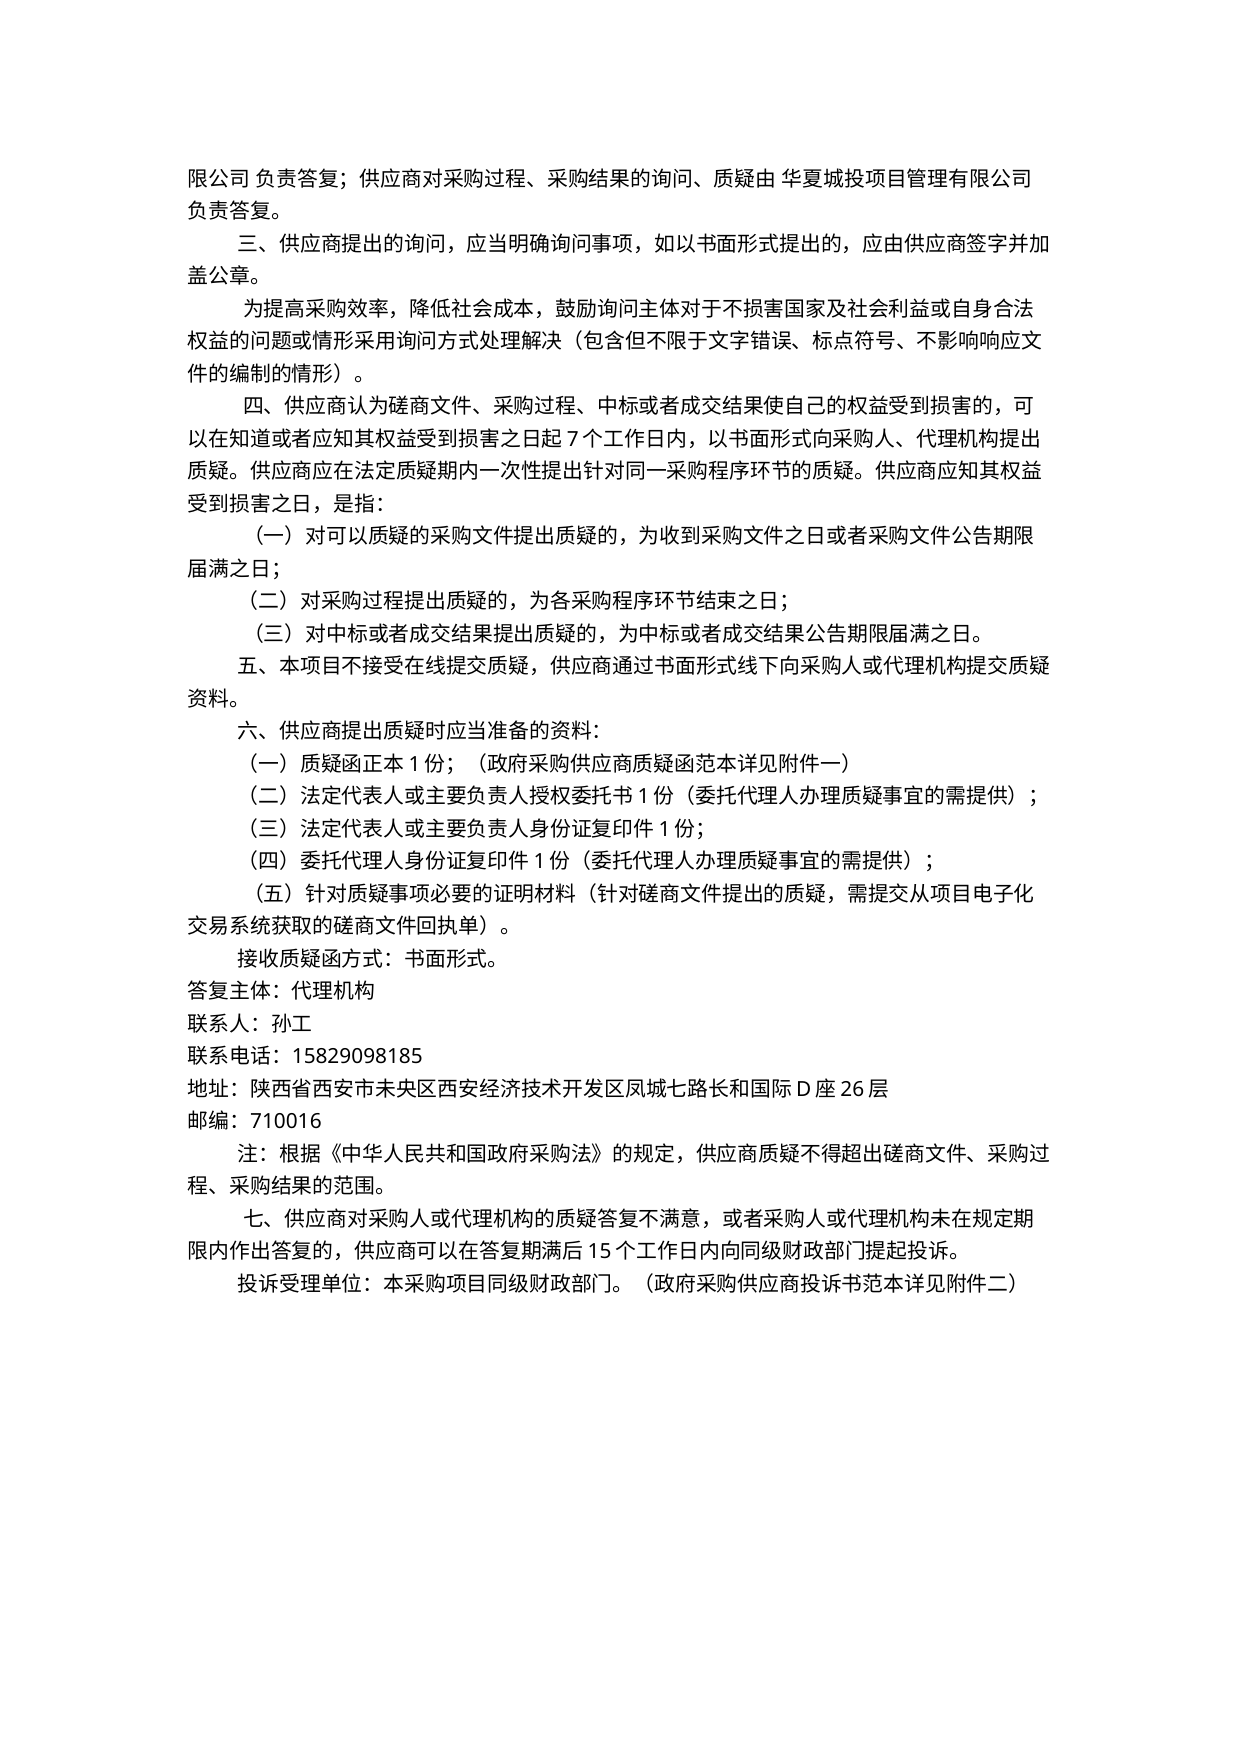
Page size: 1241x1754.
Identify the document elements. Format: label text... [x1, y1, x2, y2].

text 投诉受理单位：本采购项目同级财政部门。（政府采购供应商投诉书范本详见附件二） [187, 1267, 1053, 1299]
text 四、供应商认为磋商文件、采购过程、中标或者成交结果使自己的权益受到损害的，可以在知道或者应知其权益受到损害之日起7个工作日内，以书面形式向采购人、代理机构提出质疑。供应商应在法定质疑期内一次性提出针对同一采购程序环节的质疑。供应商应知其权益受到损害之日，是指： [187, 389, 1053, 519]
text （五）针对质疑事项必要的证明材料（针对磋商文件提出的质疑，需提交从项目电子化交易系统获取的磋商文件回执单）。 [187, 877, 1053, 942]
text （三）对中标或者成交结果提出质疑的，为中标或者成交结果公告期限届满之日。 [187, 617, 1053, 649]
text 注：根据《中华人民共和国政府采购法》的规定，供应商质疑不得超出磋商文件、采购过程、采购结果的范围。 [187, 1137, 1053, 1202]
text 三、供应商提出的询问，应当明确询问事项，如以书面形式提出的，应由供应商签字并加盖公章。 [187, 227, 1053, 292]
text 邮编：710016 [187, 1104, 1053, 1137]
text （一）质疑函正本1份；（政府采购供应商质疑函范本详见附件一） [187, 747, 1053, 779]
text （三）法定代表人或主要负责人身份证复印件1份； [187, 812, 1053, 844]
text 联系人：孙工 [187, 1007, 1053, 1039]
text （二）对采购过程提出质疑的，为各采购程序环节结束之日； [187, 584, 1053, 617]
text 地址：陕西省西安市未央区西安经济技术开发区凤城七路长和国际D座26层 [187, 1072, 1053, 1104]
text （二）法定代表人或主要负责人授权委托书1份（委托代理人办理质疑事宜的需提供）； [187, 779, 1053, 812]
text 接收质疑函方式：书面形式。 [187, 942, 1053, 974]
text 为提高采购效率，降低社会成本，鼓励询问主体对于不损害国家及社会利益或自身合法权益的问题或情形采用询问方式处理解决（包含但不限于文字错误、标点符号、不影响响应文件的编制的情形）。 [187, 292, 1053, 389]
text 联系电话：15829098185 [187, 1039, 1053, 1072]
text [187, 162, 1053, 227]
text （四）委托代理人身份证复印件1份（委托代理人办理质疑事宜的需提供）； [187, 844, 1053, 877]
text 答复主体：代理机构 [187, 974, 1053, 1007]
text 六、供应商提出质疑时应当准备的资料： [187, 714, 1053, 747]
text 五、本项目不接受在线提交质疑，供应商通过书面形式线下向采购人或代理机构提交质疑资料。 [187, 649, 1053, 714]
text （一）对可以质疑的采购文件提出质疑的，为收到采购文件之日或者采购文件公告期限届满之日； [187, 519, 1053, 584]
text 七、供应商对采购人或代理机构的质疑答复不满意，或者采购人或代理机构未在规定期限内作出答复的，供应商可以在答复期满后15个工作日内向同级财政部门提起投诉。 [187, 1202, 1053, 1267]
